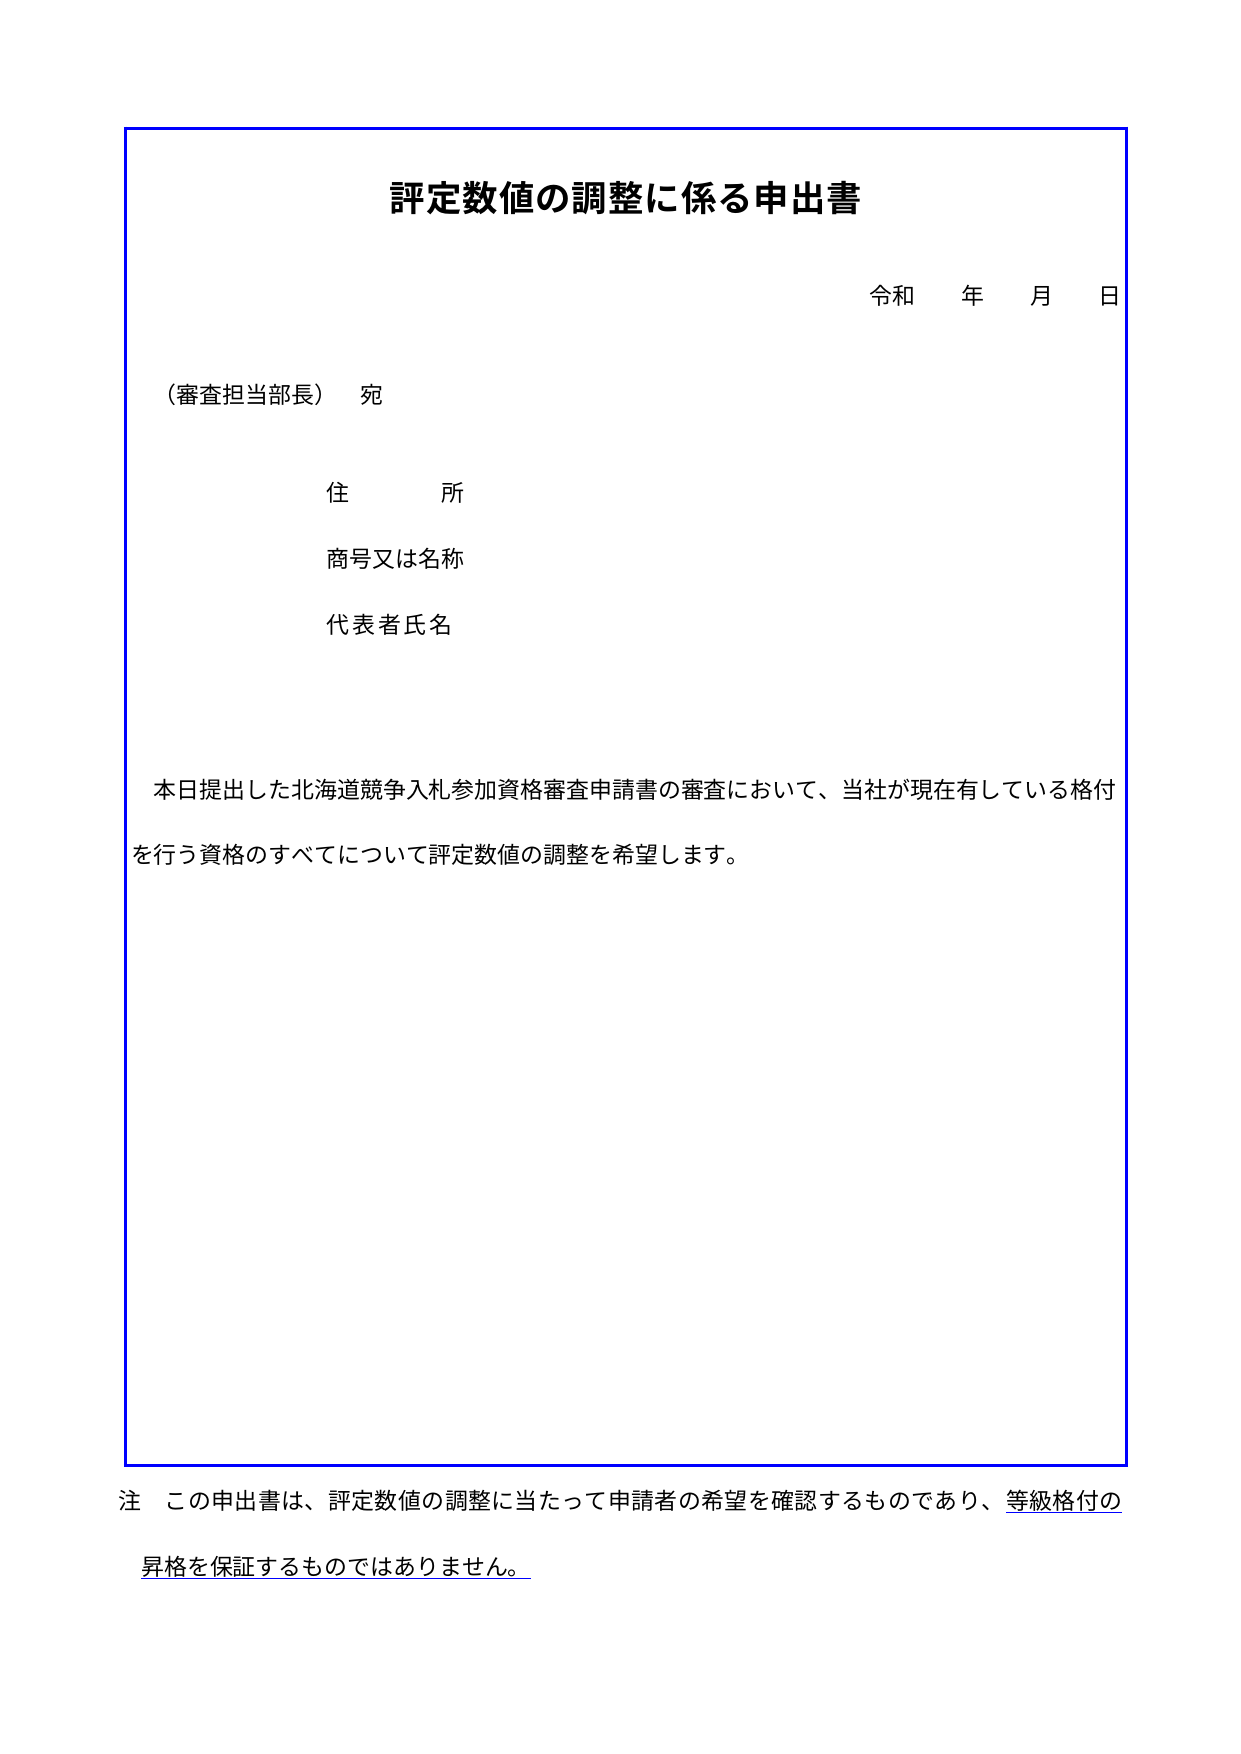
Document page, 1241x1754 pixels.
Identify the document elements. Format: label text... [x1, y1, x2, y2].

text 注 この申出書は、評定数値の調整に当たって申請者の希望を確認するものであり、等級格付の昇格を保証するものではありません。 [118, 1467, 1122, 1599]
table_header 評定数値の調整に係る申出書 令和 年 月 日 （審査担当部長） 宛 住 所 商号又は名称 代表者氏名 本日提出した北海道競争入札参加資格審査申請書の審査において、当社が現在有している格付を行う資格のすべてについて評定数値の調整を希望します。 [127, 130, 1125, 1464]
